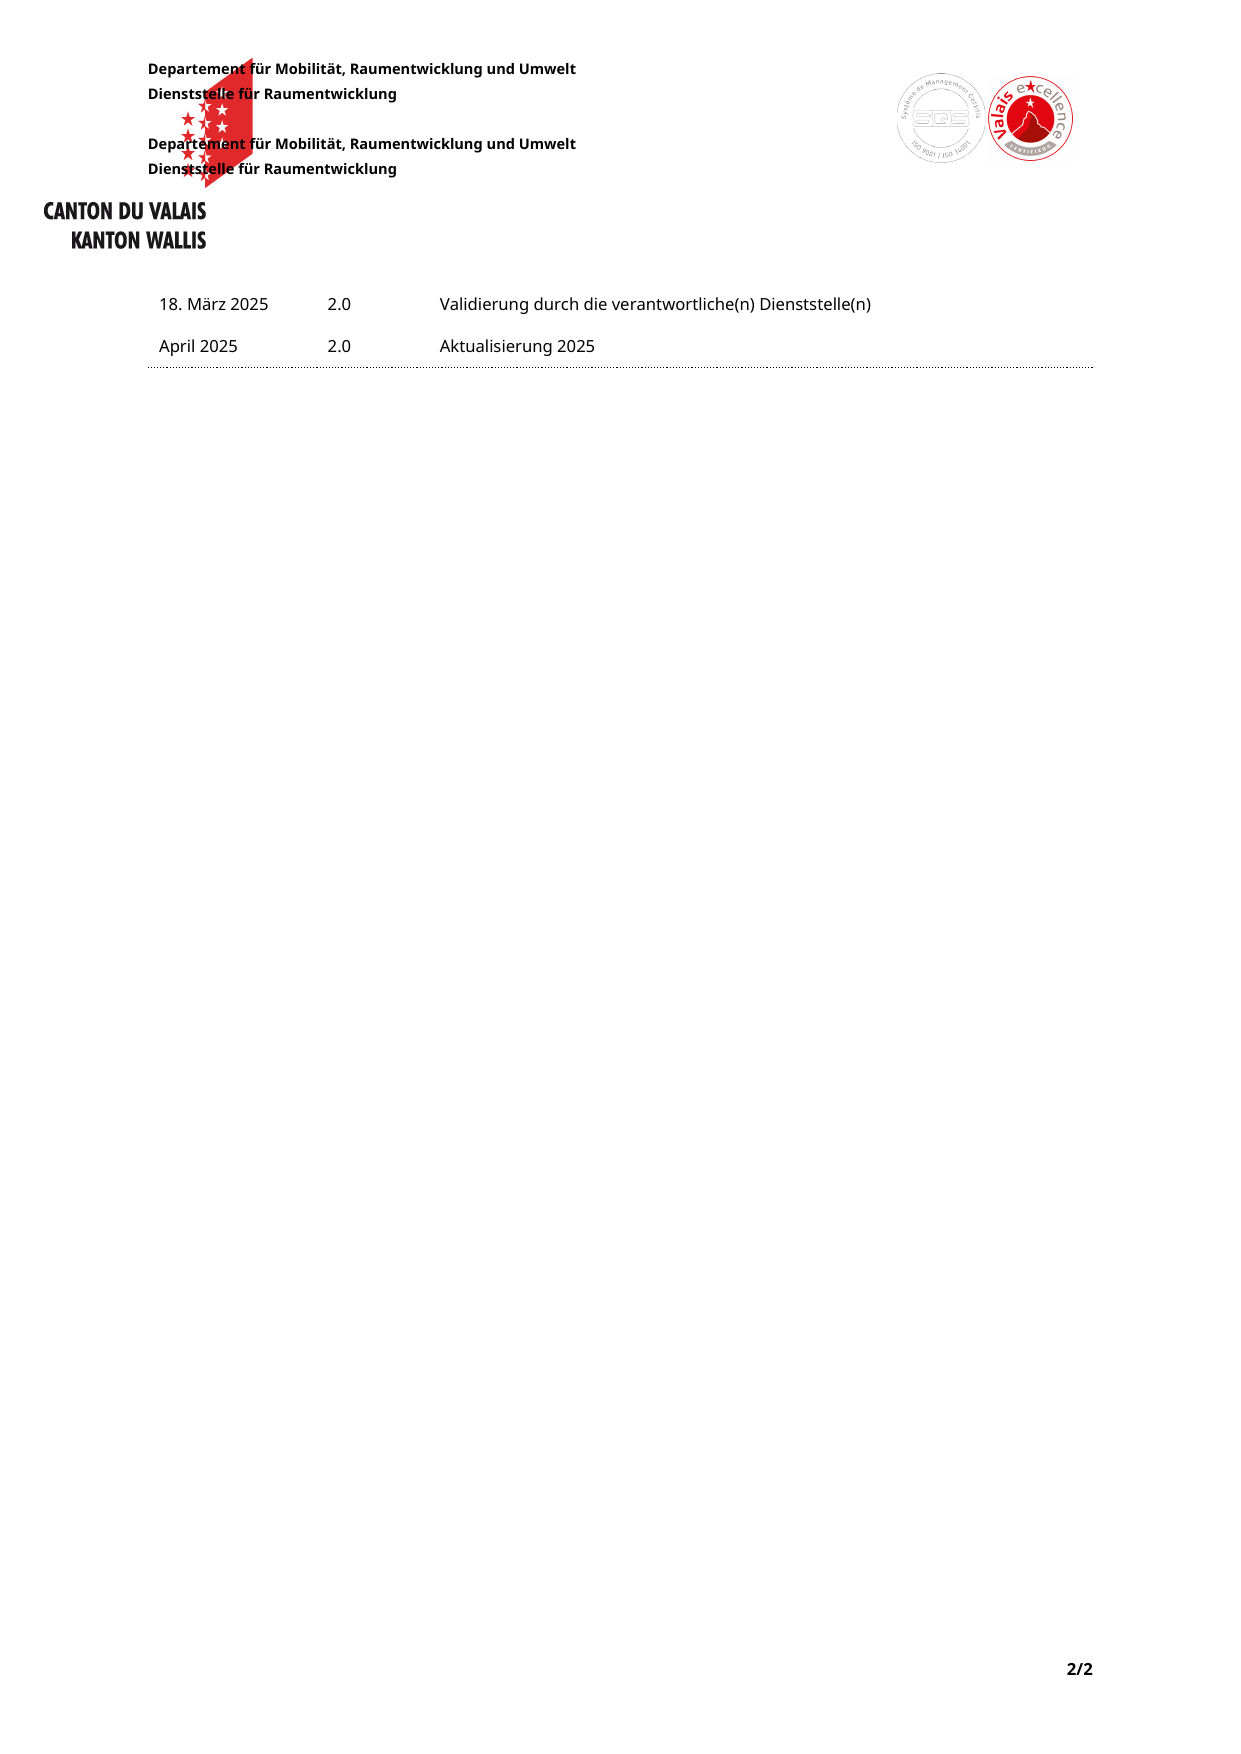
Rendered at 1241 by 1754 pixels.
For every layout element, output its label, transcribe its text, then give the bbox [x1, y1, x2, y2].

picture [986, 74, 1075, 163]
table_cell Validierung durch die verantwortliche(n) Dienststelle(n) [428, 284, 1093, 325]
table_cell 2.0 [316, 325, 428, 367]
table_cell 18. März 2025 [148, 284, 316, 325]
table_cell Aktualisierung 2025 [428, 325, 1093, 367]
picture [33, 58, 253, 249]
table_cell April 2025 [148, 325, 316, 367]
table_cell 2.0 [316, 284, 428, 325]
